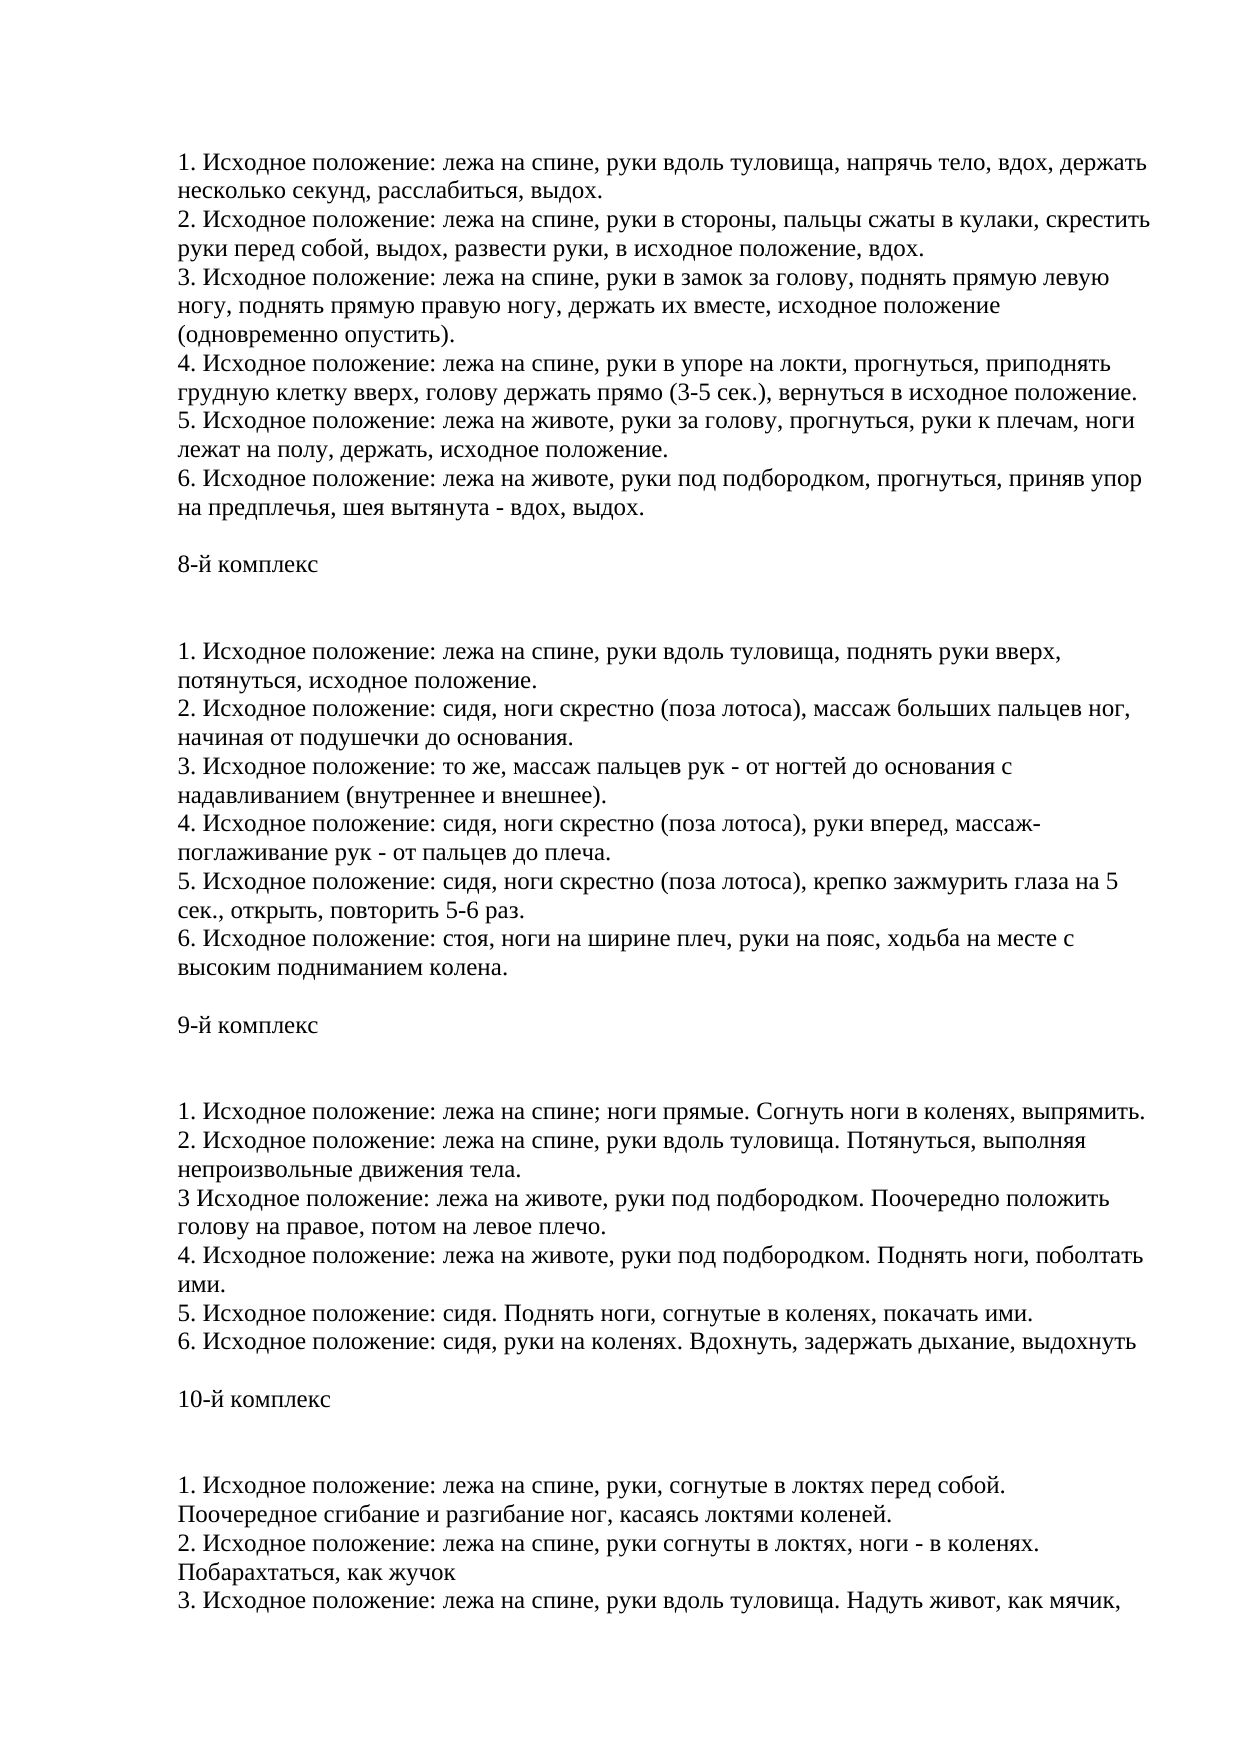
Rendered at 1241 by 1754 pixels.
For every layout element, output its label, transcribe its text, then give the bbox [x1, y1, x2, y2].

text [177, 1442, 1152, 1614]
text 1. Исходное положение: лежа на спине, руки вдоль туловища, напрячь тело, вдох, держать несколько секунд, расслабиться, выдох. 2. Исходное положение: лежа на спине, руки в стороны, пальцы сжаты в кулаки, скрестить руки перед собой, выдох, развести руки, в исходное положение, вдох. 3. Исходное положение: лежа на спине, руки в замок за голову, поднять прямую левую ногу, поднять прямую правую ногу, держать их вместе, исходное положение (одновременно опустить). 4. Исходное положение: лежа на спине, руки в упоре на локти, прогнуться, приподнять грудную клетку вверх, голову держать прямо (3-5 сек.), вернуться в исходное положение. 5. Исходное положение: лежа на животе, руки за голову, прогнуться, руки к плечам, ноги лежат на полу, держать, исходное положение. 6. Исходное положение: лежа на животе, руки под подбородком, прогнуться, приняв упор на предплечья, шея вытянута - вдох, выдох. 8-й комплекс [177, 118, 1152, 578]
text 1. Исходное положение: лежа на спине, руки вдоль туловища, поднять руки вверх, потянуться, исходное положение. 2. Исходное положение: сидя, ноги скрестно (поза лотоса), массаж больших пальцев ног, начиная от подушечки до основания. 3. Исходное положение: то же, массаж пальцев рук - от ногтей до основания с надавливанием (внутреннее и внешнее). 4. Исходное положение: сидя, ноги скрестно (поза лотоса), руки вперед, массаж-поглаживание рук - от пальцев до плеча. 5. Исходное положение: сидя, ноги скрестно (поза лотоса), крепко зажмурить глаза на 5 сек., открыть, повторить 5-6 раз. 6. Исходное положение: стоя, ноги на ширине плеч, руки на пояс, ходьба на месте с высоким подниманием колена. 9-й комплекс [177, 607, 1152, 1038]
text 1. Исходное положение: лежа на спине; ноги прямые. Согнуть ноги в коленях, выпрямить. 2. Исходное положение: лежа на спине, руки вдоль туловища. Потянуться, выполняя непроизвольные движения тела. 3 Исходное положение: лежа на животе, руки под подбородком. Поочередно положить голову на правое, потом на левое плечо. 4. Исходное положение: лежа на животе, руки под подбородком. Поднять ноги, поболтать ими. 5. Исходное положение: сидя. Поднять ноги, согнутые в коленях, покачать ими. 6. Исходное положение: сидя, руки на коленях. Вдохнуть, задержать дыхание, выдохнуть 10-й комплекс [177, 1068, 1152, 1413]
